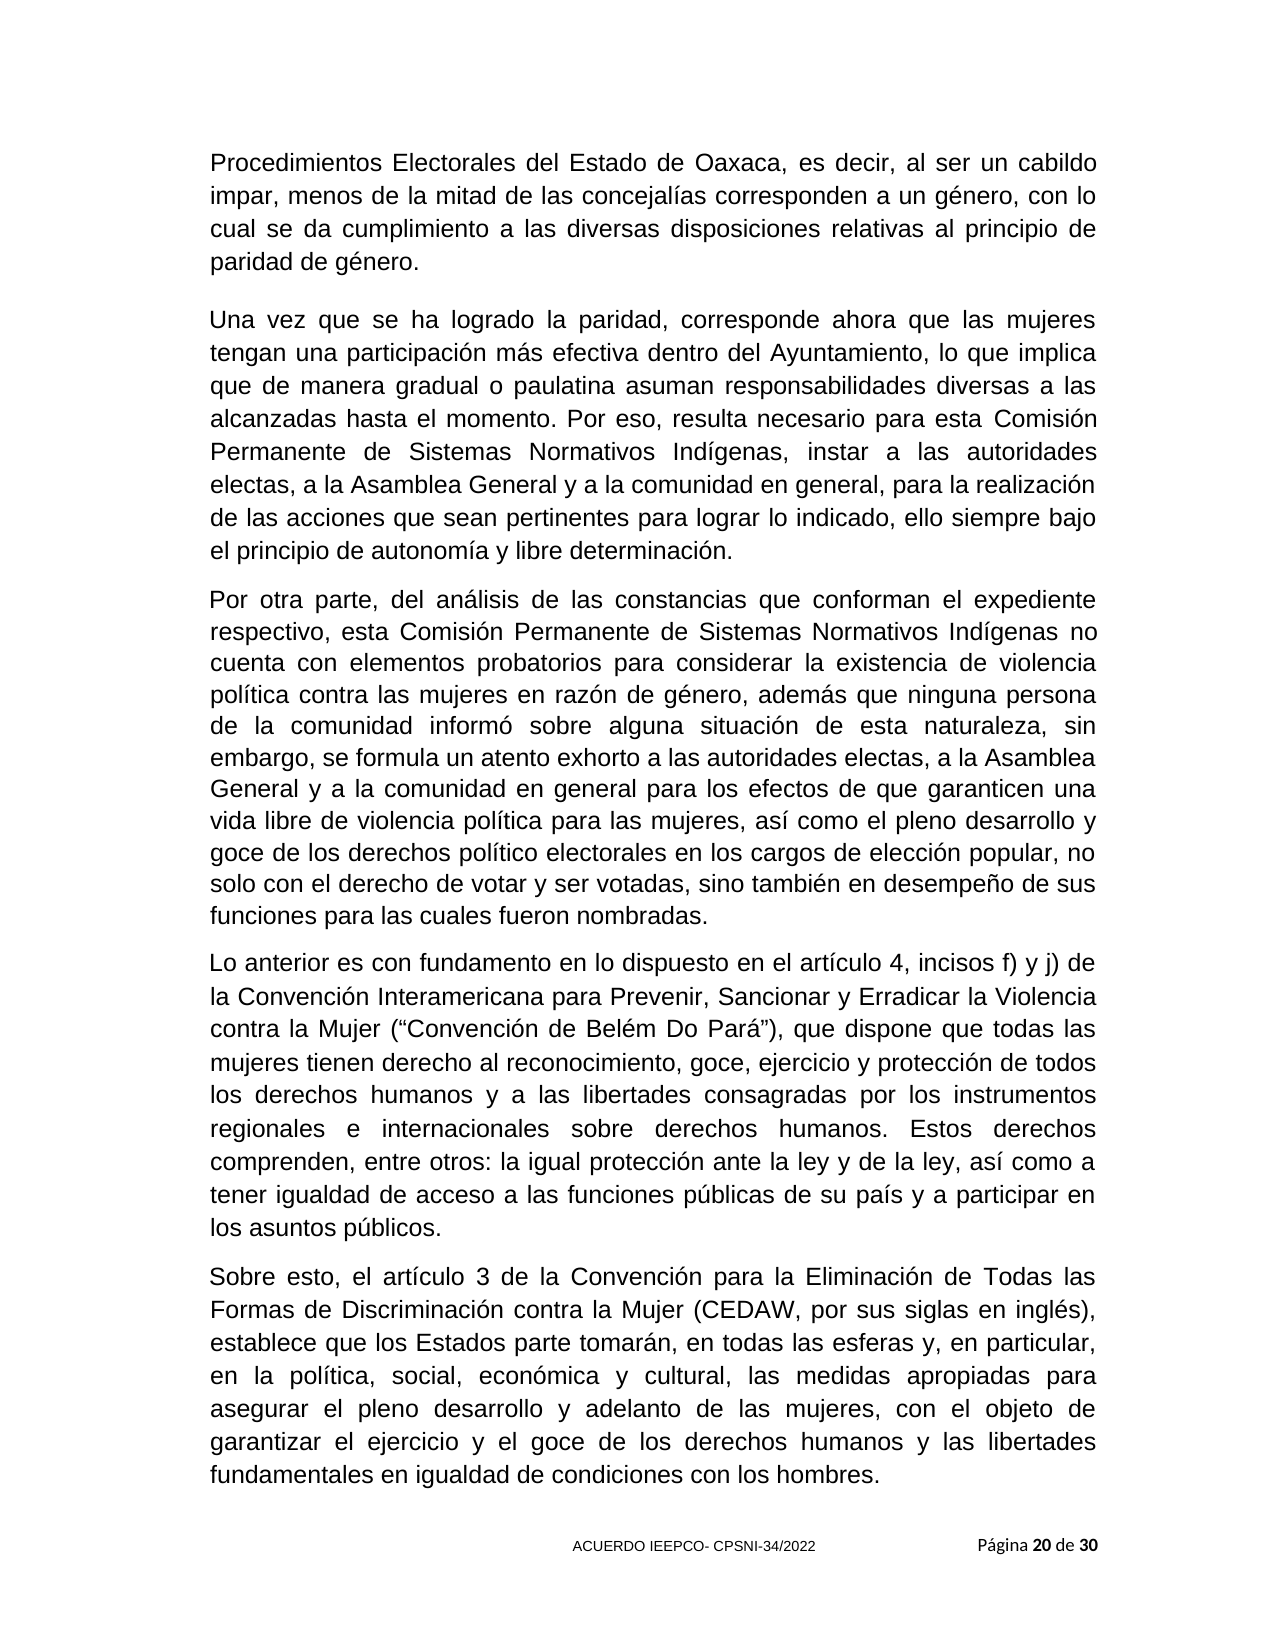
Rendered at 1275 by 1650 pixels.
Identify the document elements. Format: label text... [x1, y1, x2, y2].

text Sobre esto, el artículo 3 de la Convención para la Eliminación de Todas las Formas de Discriminación contra la Mujer (CEDAW, por sus siglas en inglés), establece que los Estados parte tomarán, en todas las esferas y, en particular, en la política, social, económica y cultural, las medidas apropiadas para asegurar el pleno desarrollo y adelanto de las mujeres, con el objeto de garantizar el ejercicio y el goce de los derechos humanos y las libertades fundamentales en igualdad de condiciones con los hombres. [209, 1262, 1098, 1489]
text Una vez que se ha logrado la paridad, corresponde ahora que las mujeres tengan una participación más efectiva dentro del Ayuntamiento, lo que implica que de manera gradual o paulatina asuman responsabilidades diversas a las alcanzadas hasta el momento. Por eso, resulta necesario para esta Comisión Permanente de Sistemas Normativos Indígenas, instar a las autoridades electas, a la Asamblea General y a la comunidad en general, para la realización de las acciones que sean pertinentes para lograr lo indicado, ello siempre bajo el principio de autonomía y libre determinación. [209, 305, 1098, 565]
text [209, 148, 1098, 276]
text Lo anterior es con fundamento en lo dispuesto en el artículo 4, incisos f) y j) de la Convención Interamericana para Prevenir, Sancionar y Erradicar la Violencia contra la Mujer (“Convención de Belém Do Pará”), que dispone que todas las mujeres tienen derecho al reconocimiento, goce, ejercicio y protección de todos los derechos humanos y a las libertades consagradas por los instrumentos regionales e internacionales sobre derechos humanos. Estos derechos comprenden, entre otros: la igual protección ante la ley y de la ley, así como a tener igualdad de acceso a las funciones públicas de su país y a participar en los asuntos públicos. [209, 948, 1098, 1241]
text Por otra parte, del análisis de las constancias que conforman el expediente respectivo, esta Comisión Permanente de Sistemas Normativos Indígenas no cuenta con elementos probatorios para considerar la existencia de violencia política contra las mujeres en razón de género, además que ninguna persona de la comunidad informó sobre alguna situación de esta naturaleza, sin embargo, se formula un atento exhorto a las autoridades electas, a la Asamblea General y a la comunidad en general para los efectos de que garanticen una vida libre de violencia política para las mujeres, así como el pleno desarrollo y goce de los derechos político electorales en los cargos de elección popular, no solo con el derecho de votar y ser votadas, sino también en desempeño de sus funciones para las cuales fueron nombradas. [209, 585, 1098, 929]
